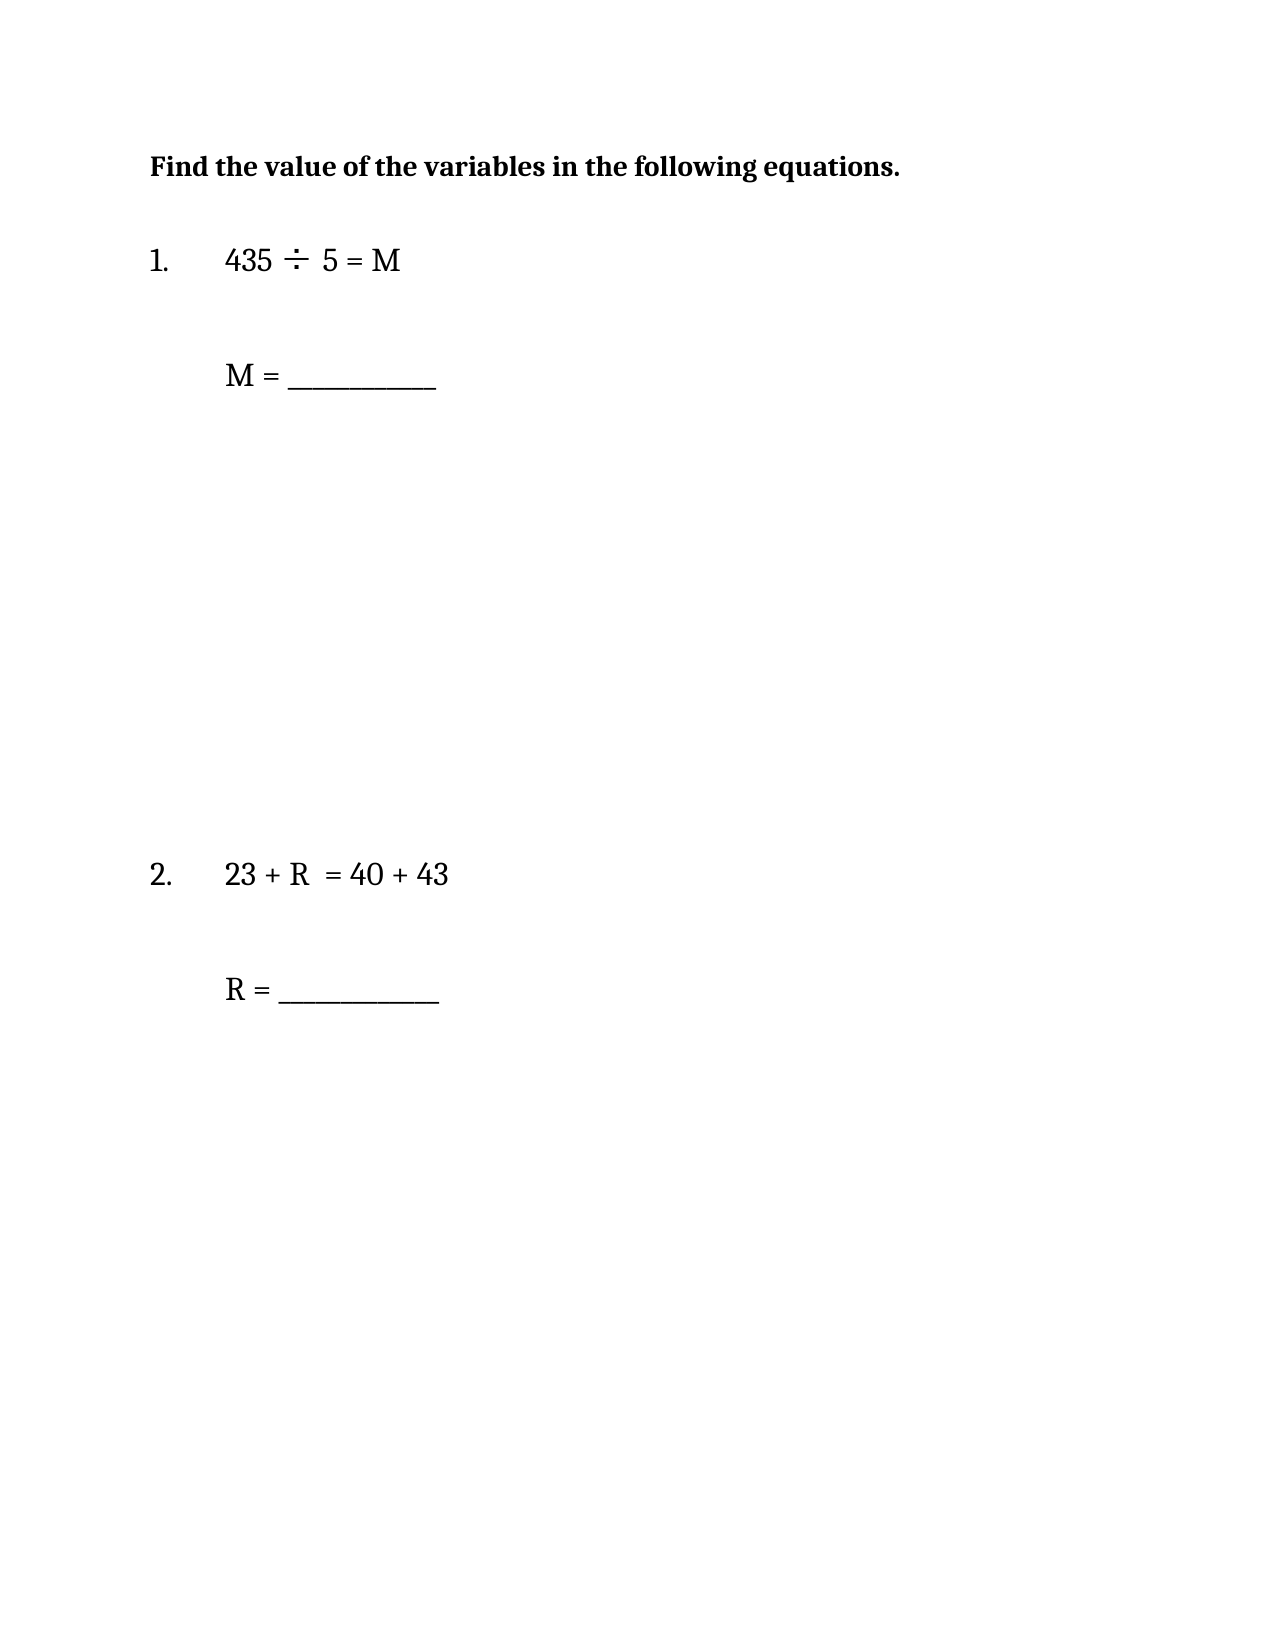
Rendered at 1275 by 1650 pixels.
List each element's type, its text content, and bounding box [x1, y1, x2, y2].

text 2. 23 + R = 40 + 43 [150, 855, 1125, 893]
text Find the value of the variables in the following equations. [150, 150, 1125, 183]
text 1. 435 5 = M [150, 241, 1125, 280]
text M = ____________ [150, 357, 1125, 395]
text R = _____________ [150, 970, 1125, 1008]
